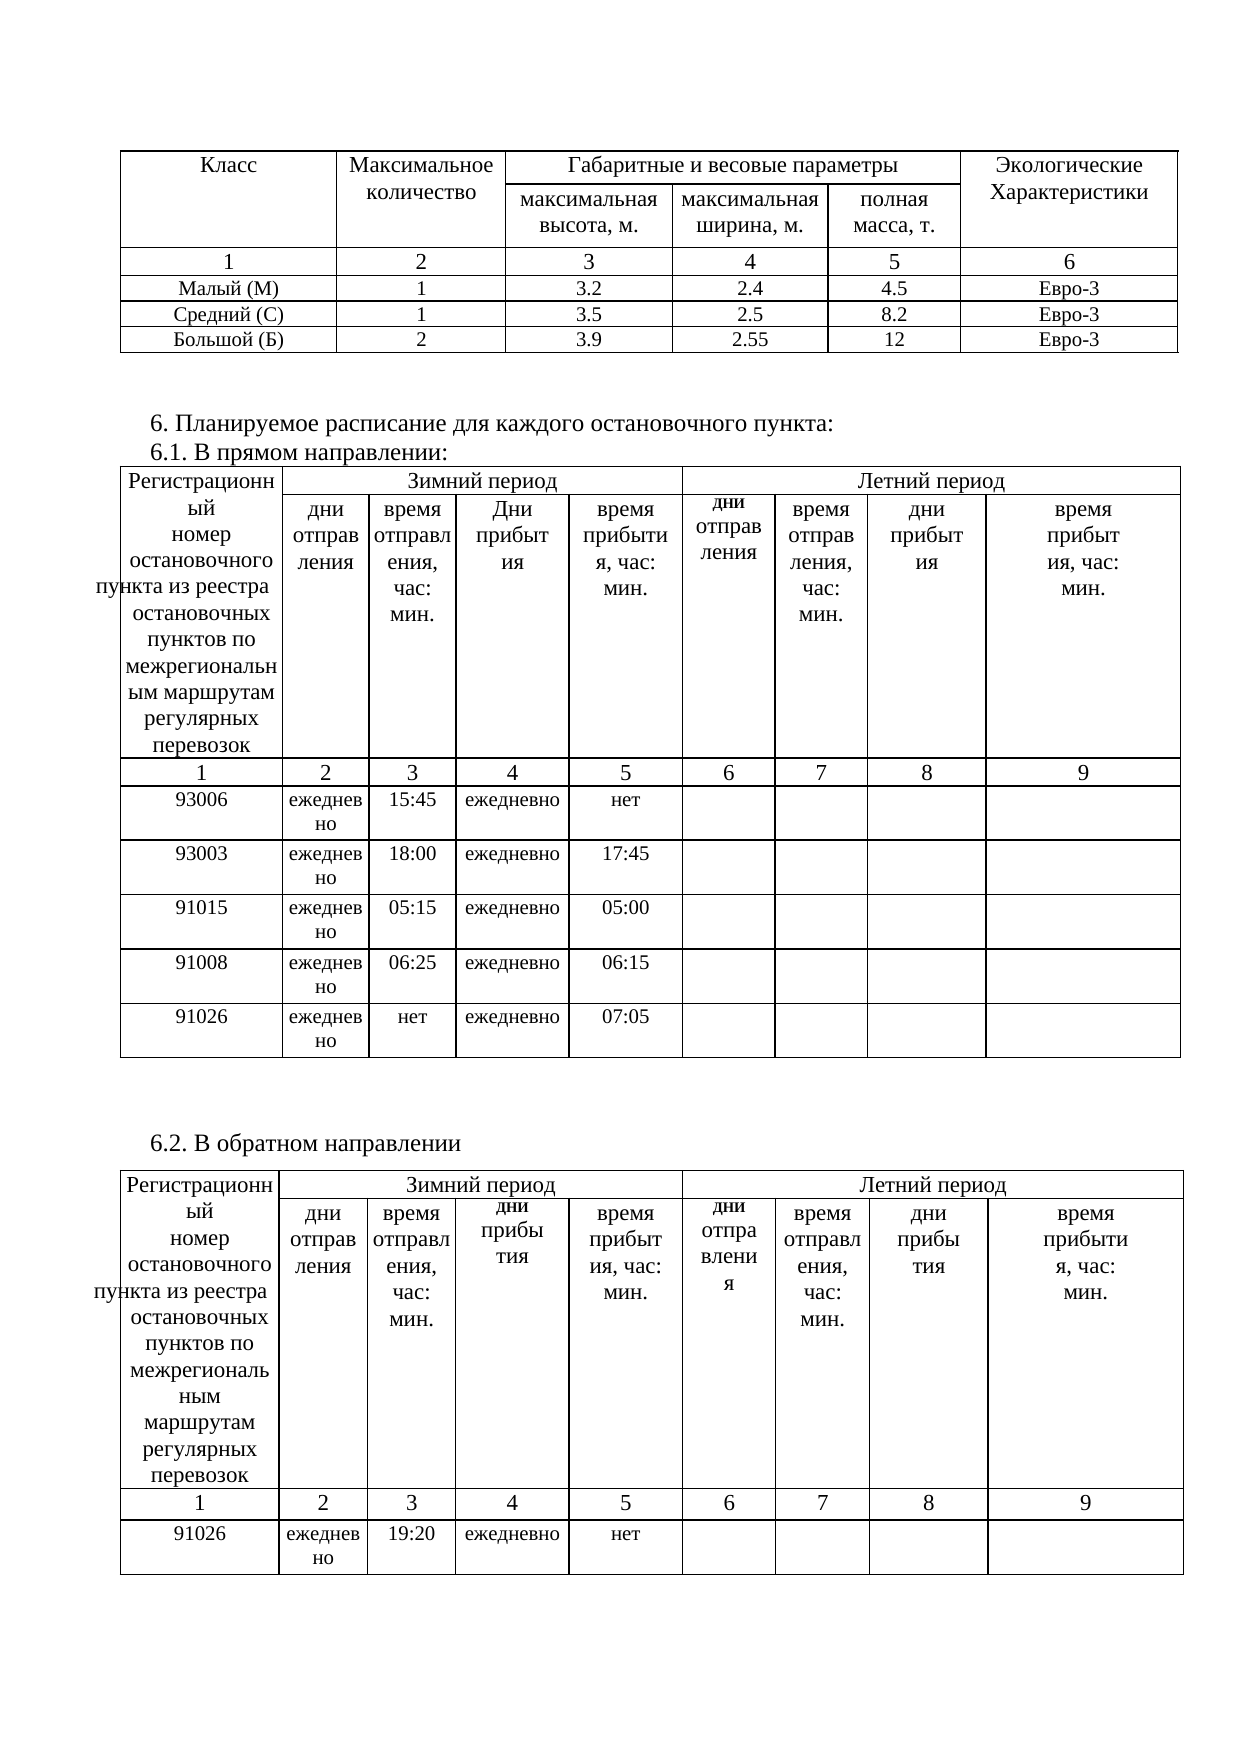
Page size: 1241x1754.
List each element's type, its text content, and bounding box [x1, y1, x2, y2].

table_cell 2.5 [673, 302, 827, 326]
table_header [121, 1171, 278, 1487]
table_cell 1 [337, 276, 505, 300]
table_cell 7 [776, 759, 867, 785]
table_cell максимальная высота, м. [506, 185, 672, 247]
table_cell 6 [683, 1489, 775, 1519]
table_cell ежедневно [457, 1004, 568, 1057]
table_cell ежедневно [457, 895, 568, 948]
table_cell [868, 841, 985, 894]
table_cell 8 [870, 1489, 987, 1519]
table_cell 15:45 [370, 787, 455, 839]
table_cell ежедневно [283, 950, 368, 1002]
table_cell дни отправ ления [280, 1199, 367, 1487]
table_cell время прибыт ия, час: мин. [987, 495, 1180, 757]
table_cell 2 [337, 248, 505, 274]
table_cell [683, 1521, 775, 1574]
table_cell [987, 1004, 1180, 1057]
table_cell ежедневно [457, 950, 568, 1002]
table_cell [987, 787, 1180, 839]
table_cell [683, 787, 774, 839]
table_cell ДНИ прибы тия [456, 1199, 568, 1487]
table_cell 3 [506, 248, 672, 274]
table_header Зимний период [280, 1171, 682, 1198]
table_cell [987, 895, 1180, 948]
table_cell [989, 1521, 1183, 1574]
table_cell 3.2 [506, 276, 672, 300]
table_cell [776, 895, 867, 948]
table_cell 2 [280, 1489, 367, 1519]
table_cell 6 [961, 248, 1177, 274]
table_cell 3 [368, 1489, 455, 1519]
table_cell [870, 1521, 987, 1574]
table_cell 4.5 [829, 276, 960, 300]
table_cell ДНИ отправ ления [683, 495, 774, 757]
table_cell [776, 950, 867, 1002]
table_cell 1 [121, 1489, 278, 1519]
table_header Летний период [683, 467, 1180, 493]
table_cell [776, 841, 867, 894]
table_cell 3.5 [506, 302, 672, 326]
table_cell [868, 895, 985, 948]
table_cell 2 [283, 759, 368, 785]
table_cell 8.2 [829, 302, 960, 326]
table_cell ежедневно [283, 841, 368, 894]
table_cell 5 [829, 248, 960, 274]
table_cell 2 [337, 327, 505, 351]
table_cell 1 [121, 759, 282, 785]
table_cell 07:05 [570, 1004, 682, 1057]
table_cell 4 [456, 1489, 568, 1519]
table_cell ежедневно [283, 1004, 368, 1057]
table_cell Большой (Б) [121, 327, 336, 351]
table_cell [683, 1004, 774, 1057]
table_header Максимальное количество [337, 152, 505, 247]
table_cell 4 [673, 248, 827, 274]
table_cell ежедневно [283, 787, 368, 839]
table_cell дни отправ ления [283, 495, 368, 757]
text 6. Планируемое расписание для каждого остановочного пункта: [150, 408, 1090, 437]
table_cell 12 [829, 327, 960, 351]
table_cell ежедневно [283, 895, 368, 948]
table_cell время прибыти я, час: мин. [570, 495, 682, 757]
table_header Габаритные и весовые параметры [506, 152, 960, 183]
table_cell 5 [570, 759, 682, 785]
table_cell 6 [683, 759, 774, 785]
table_cell время отправ ления, час: мин. [776, 495, 867, 757]
table_cell время прибыти я, час: мин. [989, 1199, 1183, 1487]
table_cell ежедневно [457, 841, 568, 894]
table_cell Средний (С) [121, 302, 336, 326]
table_cell [987, 950, 1180, 1002]
table_cell 2.4 [673, 276, 827, 300]
table_cell 7 [776, 1489, 869, 1519]
table_cell [683, 895, 774, 948]
table_cell [776, 787, 867, 839]
text 6.1. В прямом направлении: [150, 437, 1090, 466]
table_cell [776, 1004, 867, 1057]
table_header Зимний период [283, 467, 682, 493]
table_cell Малый (М) [121, 276, 336, 300]
table_cell Евро-3 [961, 276, 1177, 300]
table_cell 3.9 [506, 327, 672, 351]
table_cell ежедневно [280, 1521, 367, 1574]
table_cell Евро-3 [961, 302, 1177, 326]
table_cell [683, 841, 774, 894]
table_cell 17:45 [570, 841, 682, 894]
table_cell 8 [868, 759, 985, 785]
table_header Экологические Характеристики [961, 152, 1177, 247]
table_cell время прибыт ия, час: мин. [570, 1199, 682, 1487]
table_cell [868, 787, 985, 839]
table_cell время отправл ения, час: мин. [370, 495, 455, 757]
table_cell 06:25 [370, 950, 455, 1002]
table_cell 3 [370, 759, 455, 785]
table_cell дни прибы тия [870, 1199, 987, 1487]
table_cell 9 [989, 1489, 1183, 1519]
table_cell ДНИ отпра влени я [683, 1199, 775, 1487]
table_cell 93003 [121, 841, 282, 894]
table_header Летний период [683, 1171, 1183, 1198]
table_cell 93006 [121, 787, 282, 839]
table_cell 05:00 [570, 895, 682, 948]
table_cell 2.55 [673, 327, 827, 351]
table_cell 05:15 [370, 895, 455, 948]
table_cell 19:20 [368, 1521, 455, 1574]
table_cell нет [570, 787, 682, 839]
table_cell [868, 1004, 985, 1057]
table_cell 91015 [121, 895, 282, 948]
table_cell 4 [457, 759, 568, 785]
table_cell 91026 [121, 1004, 282, 1057]
table_cell 91026 [121, 1521, 278, 1574]
table_cell дни прибыт ия [868, 495, 985, 757]
table_cell 1 [337, 302, 505, 326]
table_header Регистрационный номер остановочного пункта из реестра остановочных пунктов по межрегиональным маршрутам регулярных перевозок [121, 467, 282, 757]
table_cell 9 [987, 759, 1180, 785]
table_cell 5 [570, 1489, 682, 1519]
table_cell ежедневно [456, 1521, 568, 1574]
table_cell Дни прибыт ия [457, 495, 568, 757]
table_cell 18:00 [370, 841, 455, 894]
table_cell время отправл ения, час: мин. [776, 1199, 869, 1487]
table_cell полная масса, т. [829, 185, 960, 247]
table_cell время отправл ения, час: мин. [368, 1199, 455, 1487]
text 6.2. В обратном направлении [150, 1128, 1090, 1157]
table_cell ежедневно [457, 787, 568, 839]
table_cell 06:15 [570, 950, 682, 1002]
table_cell 1 [121, 248, 336, 274]
table_cell Евро-3 [961, 327, 1177, 351]
table_cell [683, 950, 774, 1002]
table_cell [987, 841, 1180, 894]
table_cell нет [370, 1004, 455, 1057]
table_cell 91008 [121, 950, 282, 1002]
table_cell максимальная ширина, м. [673, 185, 827, 247]
table_cell нет [570, 1521, 682, 1574]
table_cell [868, 950, 985, 1002]
table_cell [776, 1521, 869, 1574]
table_header Класс [121, 152, 336, 247]
